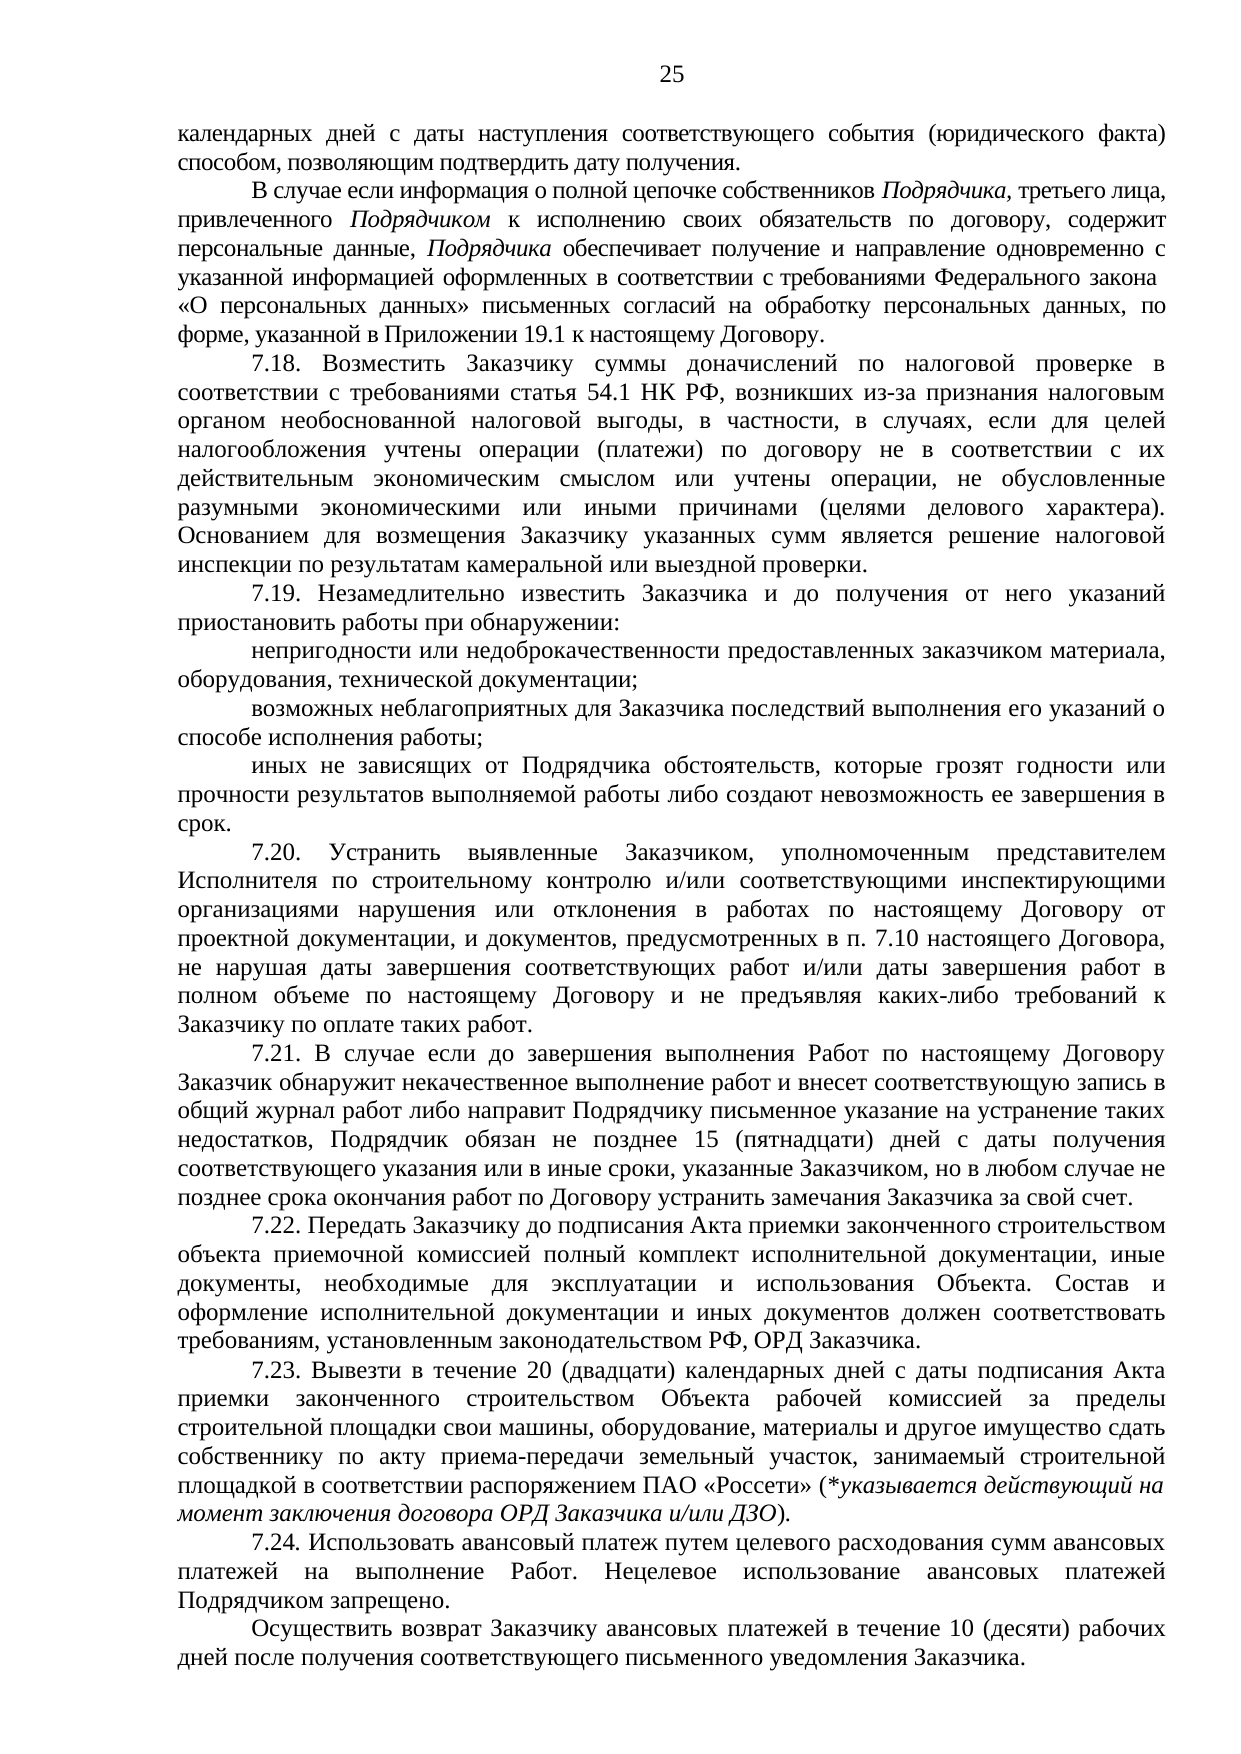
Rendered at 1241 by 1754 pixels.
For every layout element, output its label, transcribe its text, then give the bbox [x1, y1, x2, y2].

text 7.22. Передать Заказчику до подписания Акта приемки законченного строительством объекта приемочной комиссией полный комплект исполнительной документации, иные документы, необходимые для эксплуатации и использования Объекта. Состав и оформление исполнительной документации и иных документов должен соответствовать требованиям, установленным законодательством РФ, ОРД Заказчика. [177, 1211, 1166, 1355]
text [177, 118, 1166, 176]
text 7.20. Устранить выявленные Заказчиком, уполномоченным представителем Исполнителя по строительному контролю и/или соответствующими инспектирующими организациями нарушения или отклонения в работах по настоящему Договору от проектной документации, и документов, предусмотренных в п. 7.10 настоящего Договора, не нарушая даты завершения соответствующих работ и/или даты завершения работ в полном объеме по настоящему Договору и не предъявляя каких-либо требований к Заказчику по оплате таких работ. [177, 837, 1166, 1038]
text иных не зависящих от Подрядчика обстоятельств, которые грозят годности или прочности результатов выполняемой работы либо создают невозможность ее завершения в срок. [177, 751, 1166, 837]
text В случае если информация о полной цепочке собственников Подрядчика, третьего лица, привлеченного Подрядчиком к исполнению своих обязательств по договору, содержит персональные данные, Подрядчика обеспечивает получение и направление одновременно с указанной информацией оформленных в соответствии с требованиями Федерального закона «О персональных данных» письменных согласий на обработку персональных данных, по форме, указанной в Приложении 19.1 к настоящему Договору. [177, 176, 1166, 348]
text непригодности или недоброкачественности предоставленных заказчиком материала, оборудования, технической документации; [177, 636, 1166, 693]
text Осуществить возврат Заказчику авансовых платежей в течение 10 (десяти) рабочих дней после получения соответствующего письменного уведомления Заказчика. [177, 1613, 1166, 1671]
text 7.21. В случае если до завершения выполнения Работ по настоящему Договору Заказчик обнаружит некачественное выполнение работ и внесет соответствующую запись в общий журнал работ либо направит Подрядчику письменное указание на устранение таких недостатков, Подрядчик обязан не позднее 15 (пятнадцати) дней с даты получения соответствующего указания или в иные сроки, указанные Заказчиком, но в любом случае не позднее срока окончания работ по Договору устранить замечания Заказчика за свой счет. [177, 1038, 1166, 1211]
text 7.24. Использовать авансовый платеж путем целевого расходования сумм авансовых платежей на выполнение Работ. Нецелевое использование авансовых платежей Подрядчиком запрещено. [177, 1527, 1166, 1613]
text 7.18. Возместить Заказчику суммы доначислений по налоговой проверке в соответствии с требованиями статья 54.1 НК РФ, возникших из-за признания налоговым органом необоснованной налоговой выгоды, в частности, в случаях, если для целей налогообложения учтены операции (платежи) по договору не в соответствии с их действительным экономическим смыслом или учтены операции, не обусловленные разумными экономическими или иными причинами (целями делового характера). Основанием для возмещения Заказчику указанных сумм является решение налоговой инспекции по результатам камеральной или выездной проверки. [177, 348, 1166, 578]
text возможных неблагоприятных для Заказчика последствий выполнения его указаний о способе исполнения работы; [177, 693, 1166, 751]
text 7.19. Незамедлительно известить Заказчика и до получения от него указаний приостановить работы при обнаружении: [177, 578, 1166, 636]
text 7.23. Вывезти в течение 20 (двадцати) календарных дней с даты подписания Акта приемки законченного строительством Объекта рабочей комиссией за пределы строительной площадки свои машины, оборудование, материалы и другое имущество сдать собственнику по акту приема-передачи земельный участок, занимаемый строительной площадкой в соответствии распоряжением ПАО «Россети» (*указывается действующий на момент заключения договора ОРД Заказчика и/или ДЗО). [177, 1355, 1166, 1527]
